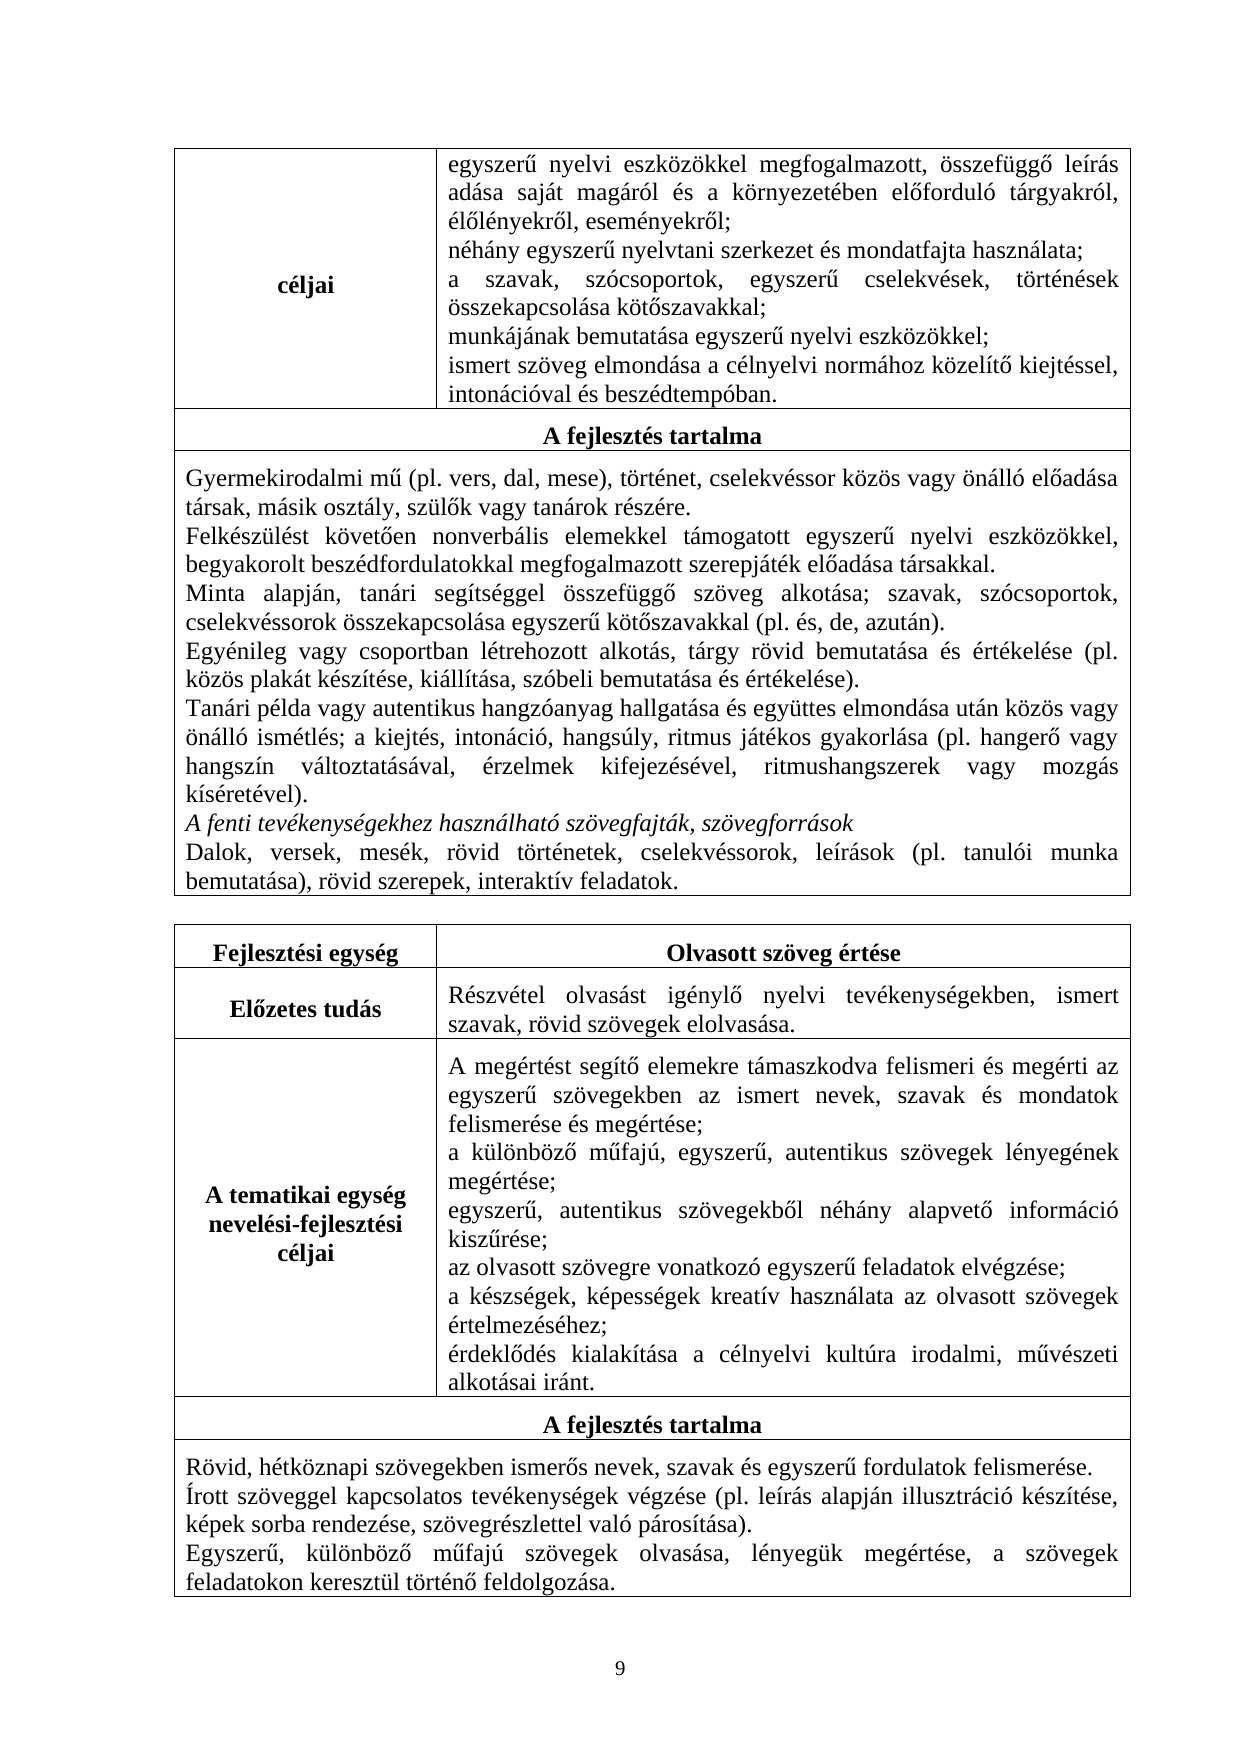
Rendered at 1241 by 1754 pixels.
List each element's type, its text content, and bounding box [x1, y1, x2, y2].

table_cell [175, 149, 436, 407]
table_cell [437, 149, 1130, 407]
table_cell A tematikai egység nevelési-fejlesztési céljai [175, 1039, 436, 1396]
table_cell A fejlesztés tartalma [175, 409, 1130, 450]
table_header Fejlesztési egység [175, 925, 436, 967]
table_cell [175, 1440, 1130, 1596]
table_cell A megértést segítő elemekre támaszkodva felismeri és megérti az egyszerű szövegekben az ismert nevek, szavak és mondatok felismerése és megértése; a különböző műfajú, egyszerű, autentikus szövegek lényegének megértése; egyszerű, autentikus szövegekből néhány alapvető információ kiszűrése; az olvasott szövegre vonatkozó egyszerű feladatok elvégzése; a készségek, képességek kreatív használata az olvasott szövegek értelmezéséhez; érdeklődés kialakítása a célnyelvi kultúra irodalmi, művészeti alkotásai iránt. [437, 1039, 1130, 1396]
table_cell Részvétel olvasást igénylő nyelvi tevékenységekben, ismert szavak, rövid szövegek elolvasása. [437, 968, 1130, 1038]
table_header Olvasott szöveg értése [437, 925, 1130, 967]
table_cell A fejlesztés tartalma [175, 1397, 1130, 1438]
table_cell Előzetes tudás [175, 968, 436, 1038]
table_cell Gyermekirodalmi mű (pl. vers, dal, mese), történet, cselekvéssor közös vagy önálló előadása társak, másik osztály, szülők vagy tanárok részére. Felkészülést követően nonverbális elemekkel támogatott egyszerű nyelvi eszközökkel, begyakorolt beszédfordulatokkal megfogalmazott szerepjáték előadása társakkal. Minta alapján, tanári segítséggel összefüggő szöveg alkotása; szavak, szócsoportok, cselekvéssorok összekapcsolása egyszerű kötőszavakkal (pl. és, de, azután). Egyénileg vagy csoportban létrehozott alkotás, tárgy rövid bemutatása és értékelése (pl. közös plakát készítése, kiállítása, szóbeli bemutatása és értékelése). Tanári példa vagy autentikus hangzóanyag hallgatása és együttes elmondása után közös vagy önálló ismétlés; a kiejtés, intonáció, hangsúly, ritmus játékos gyakorlása (pl. hangerő vagy hangszín változtatásával, érzelmek kifejezésével, ritmushangszerek vagy mozgás kíséretével). A fenti tevékenységekhez használható szövegfajták, szövegforrások Dalok, versek, mesék, rövid történetek, cselekvéssorok, leírások (pl. tanulói munka bemutatása), rövid szerepek, interaktív feladatok. [175, 451, 1130, 894]
